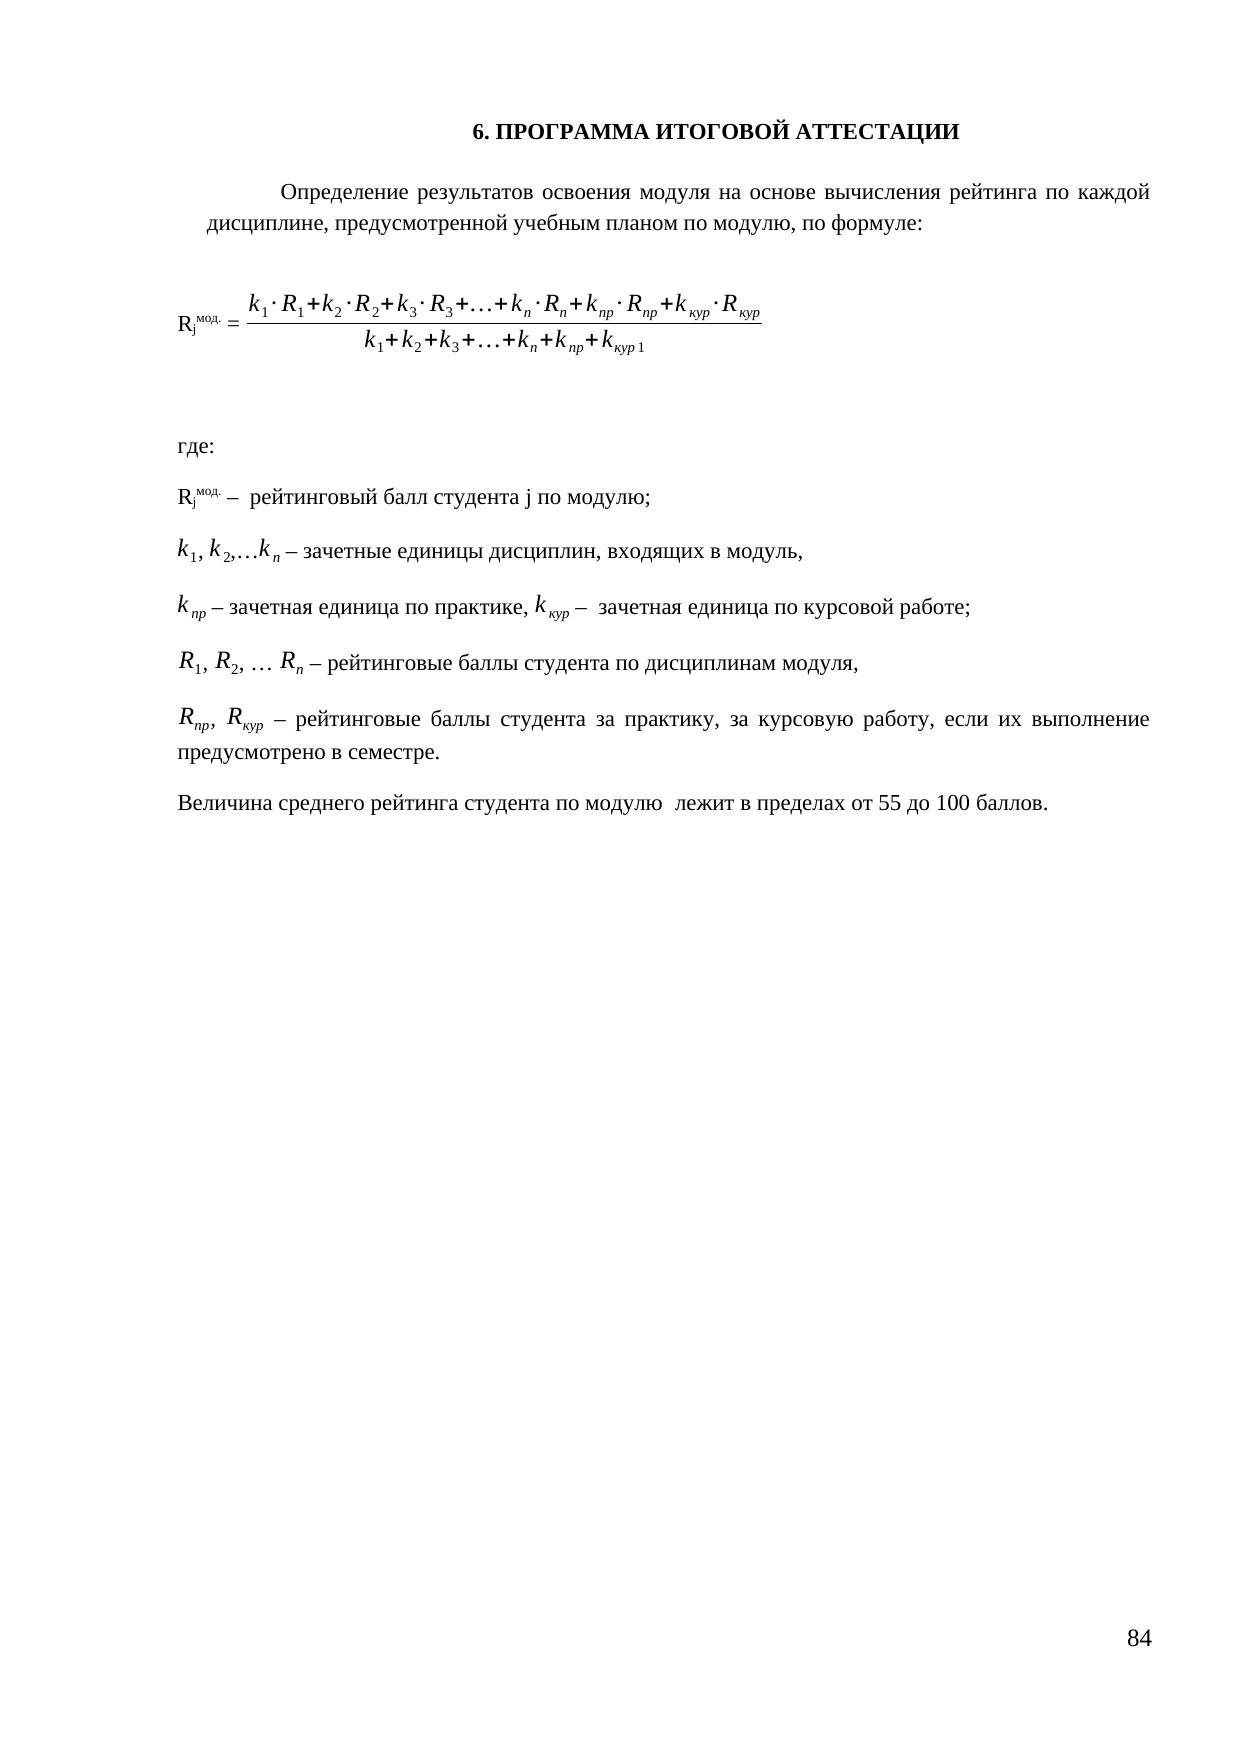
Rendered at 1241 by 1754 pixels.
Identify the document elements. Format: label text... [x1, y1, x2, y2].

text – зачетная единица по практике, – зачетная единица по курсовой работе; [177, 590, 1152, 622]
text Величина среднего рейтинга студента по модулю лежит в пределах от 55 до 100 баллов. [177, 789, 1152, 815]
text , , … – рейтинговые баллы студента по дисциплинам модуля, [177, 646, 1152, 678]
text Определение результатов освоения модуля на основе вычисления рейтинга по каждой дисциплине, предусмотренной учебным планом по модулю, по формуле: [207, 178, 1152, 235]
text 6. ПРОГРАММА ИТОГОВОЙ АТТЕСТАЦИИ [207, 118, 1152, 144]
text , – рейтинговые баллы студента за практику, за курсовую работу, если их выполнение предусмотрено в семестре. [177, 702, 1152, 764]
text , ,… – зачетные единицы дисциплин, входящих в модуль, [177, 534, 1152, 566]
text Rjмод. – рейтинговый балл студента j по модулю; [177, 483, 1152, 509]
text где: [177, 432, 1152, 458]
text Rjмод. = [177, 290, 1152, 356]
